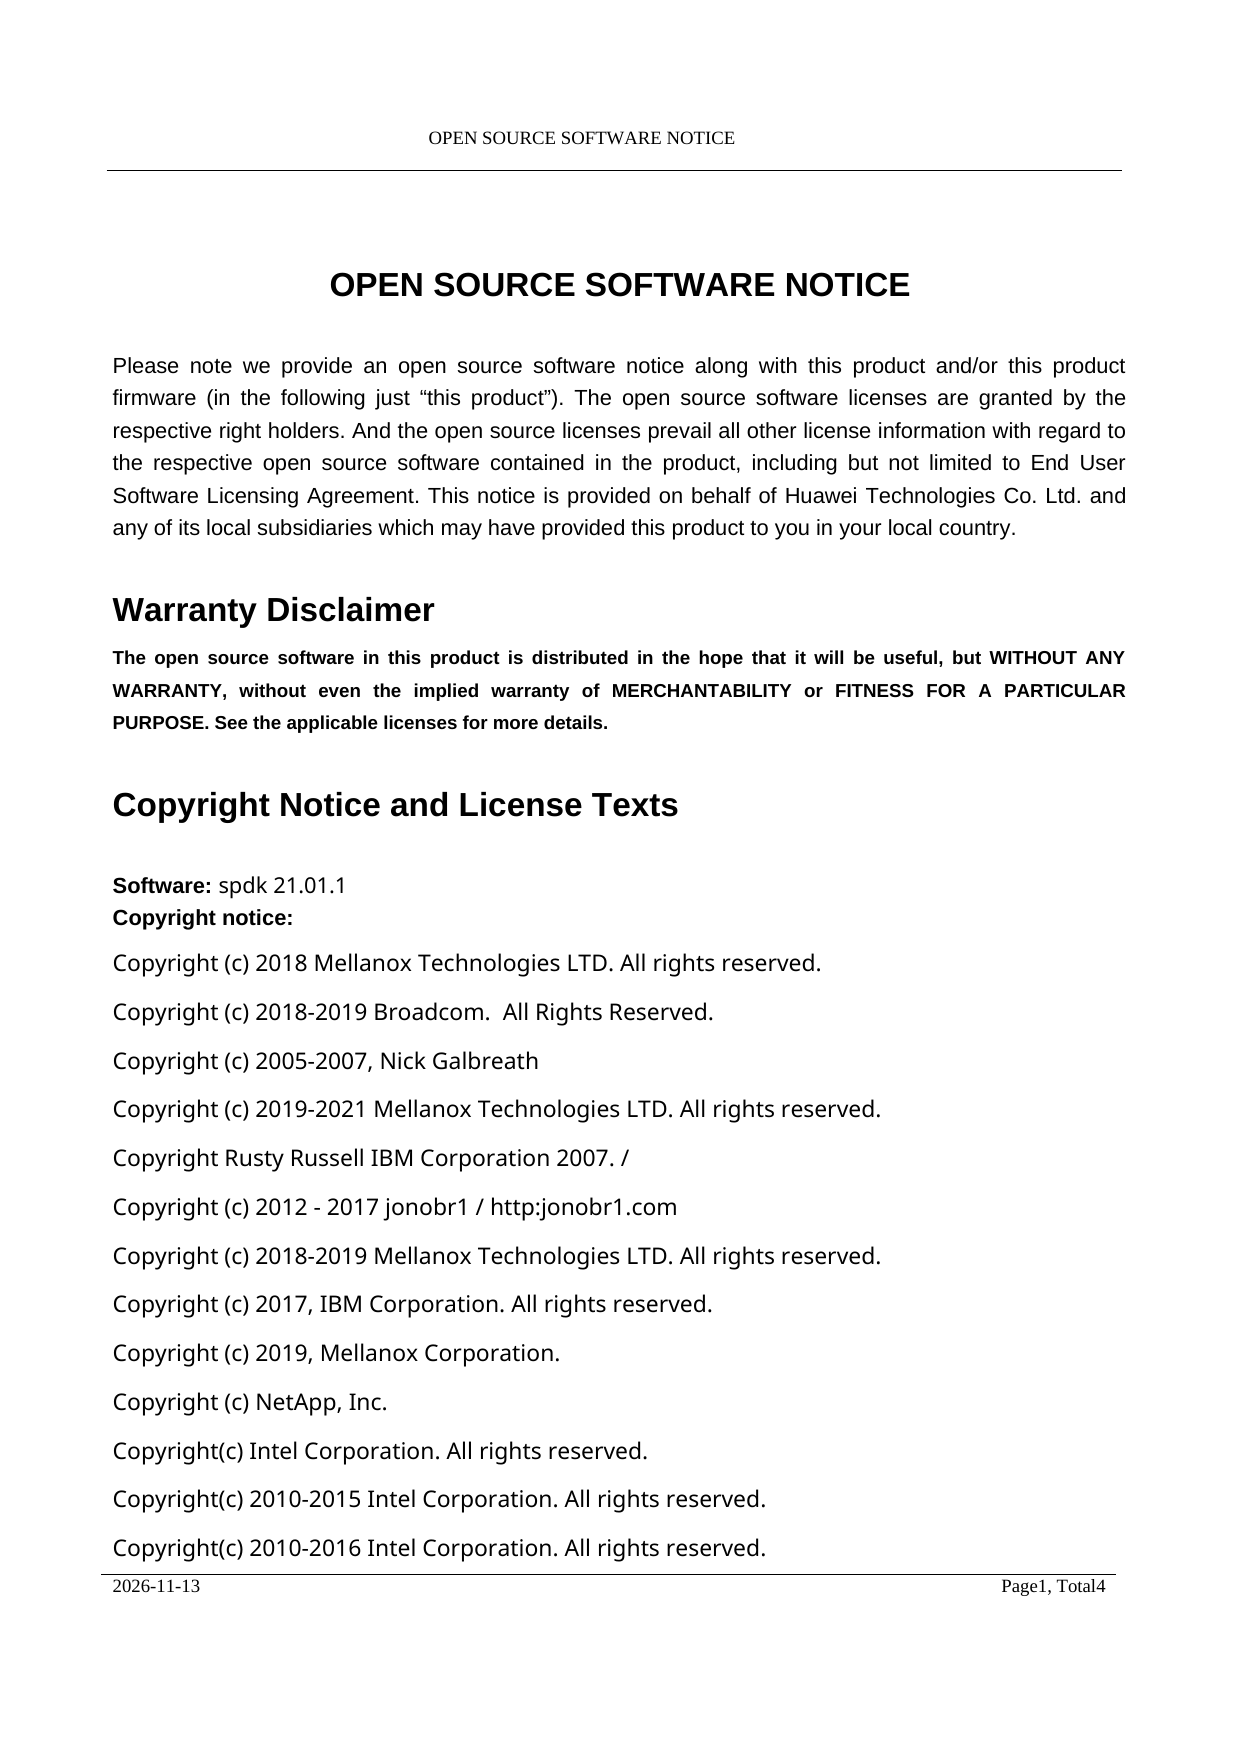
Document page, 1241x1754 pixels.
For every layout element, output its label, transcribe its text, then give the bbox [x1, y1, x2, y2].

text Copyright Notice and License Texts [112, 771, 1128, 836]
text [112, 947, 1128, 1564]
text Warranty Disclaimer [112, 576, 1128, 641]
text Copyright notice: [112, 901, 1128, 934]
text The open source software in this product is distributed in the hope that it will be useful, but WITHOUT ANY WARRANTY, without even the implied warranty of MERCHANTABILITY or FITNESS FOR A PARTICULAR PURPOSE. See the applicable licenses for more details. [112, 641, 1128, 739]
text Software: spdk 21.01.1 [112, 869, 1128, 901]
text Please note we provide an open source software notice along with this product and/or this product firmware (in the following just “this product”). The open source software licenses are granted by the respective right holders. And the open source licenses prevail all other license information with regard to the respective open source software contained in the product, including but not limited to End User Software Licensing Agreement. This notice is provided on behalf of Huawei Technologies Co. Ltd. and any of its local subsidiaries which may have provided this product to you in your local country. [112, 349, 1128, 544]
text OPEN SOURCE SOFTWARE NOTICE [112, 251, 1128, 316]
